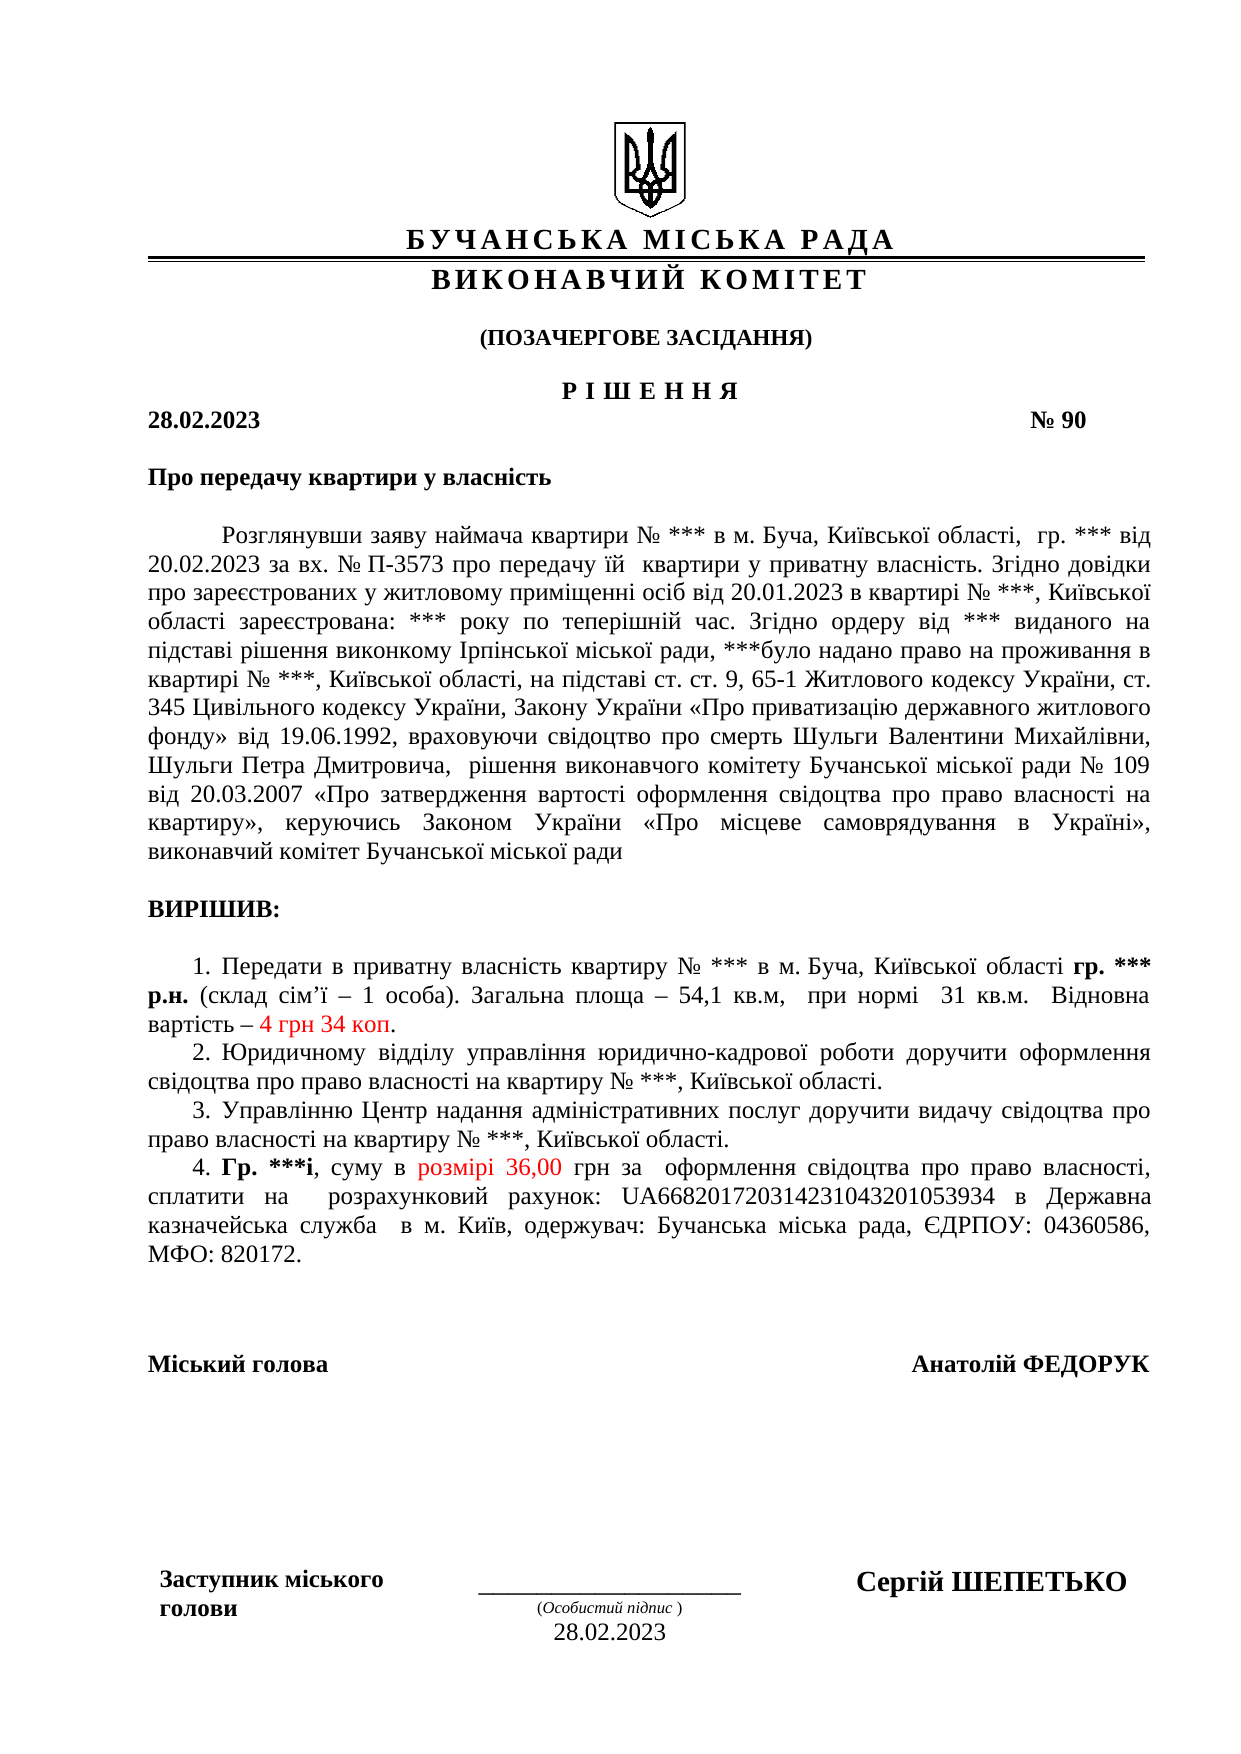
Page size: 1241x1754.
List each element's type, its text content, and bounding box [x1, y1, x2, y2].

text РІШЕННЯ [148, 376, 1152, 405]
list Управлінню Центр надання адміністративних послуг доручити видачу свідоцтва про право власності на квартиру № ***, Київської області. [148, 1095, 1152, 1152]
text Міський голова Анатолій ФЕДОРУК [148, 1349, 1152, 1378]
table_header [148, 1565, 447, 1665]
text ВИРІШИВ: [148, 894, 1152, 922]
text БУЧАНСЬКА МІСЬКА РАДА [148, 222, 1152, 256]
table_header ВИКОНАВЧИЙ КОМІТЕТ (ПОЗАЧЕРГОВЕ ЗАСІДАННЯ) [148, 262, 1144, 376]
text Про передачу квартири у власність [148, 462, 1152, 491]
list Гр. ***і, суму в розмірі 36,00 грн за оформлення свідоцтва про право власності, сплатити на розрахунковий рахунок: UA668201720314231043201053934 в Державна казначейська служба в м. Київ, одержувач: Бучанська міська рада, ЄДРПОУ: 04360586, МФО: 820172. [148, 1152, 1152, 1267]
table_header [447, 1565, 772, 1665]
table_header Сергій ШЕПЕТЬКО [772, 1565, 1151, 1665]
text 28.02.2023 № 90 [148, 405, 1152, 434]
list Юридичному відділу управління юридично-кадрової роботи доручити оформлення свідоцтва про право власності на квартиру № ***, Київської області. [148, 1037, 1152, 1095]
text Розглянувши заяву наймача квартири № *** в м. Буча, Київської області, гр. *** від 20.02.2023 за вх. № П-3573 про передачу їй квартири у приватну власність. Згідно довідки про зареєстрованих у житловому приміщенні осіб від 20.01.2023 в квартирі № ***, Київської області зареєстрована: *** року по теперішній час. Згідно ордеру від *** виданого на підставі рішення виконкому Ірпінської міської ради, ***було надано право на проживання в квартирі № ***, Київської області, на підставі ст. ст. 9, 65-1 Житлового кодексу України, ст. 345 Цивільного кодексу України, Закону України «Про приватизацію державного житлового фонду» від 19.06.1992, враховуючи свідоцтво про смерть Шульги Валентини Михайлівни, Шульги Петра Дмитровича, рішення виконавчого комітету Бучанської міської ради № 109 від 20.03.2007 «Про затвердження вартості оформлення свідоцтва про право власності на квартиру», керуючись Законом України «Про місцеве самоврядування в Україні», виконавчий комітет Бучанської міської ради [148, 520, 1152, 865]
list Передати в приватну власність квартиру № *** в м. Буча, Київської області гр. *** р.н. (склад сім’ї – 1 особа). Загальна площа – 54,1 кв.м, при нормі 31 кв.м. Відновна вартість – 4 грн 34 коп. [148, 951, 1152, 1037]
